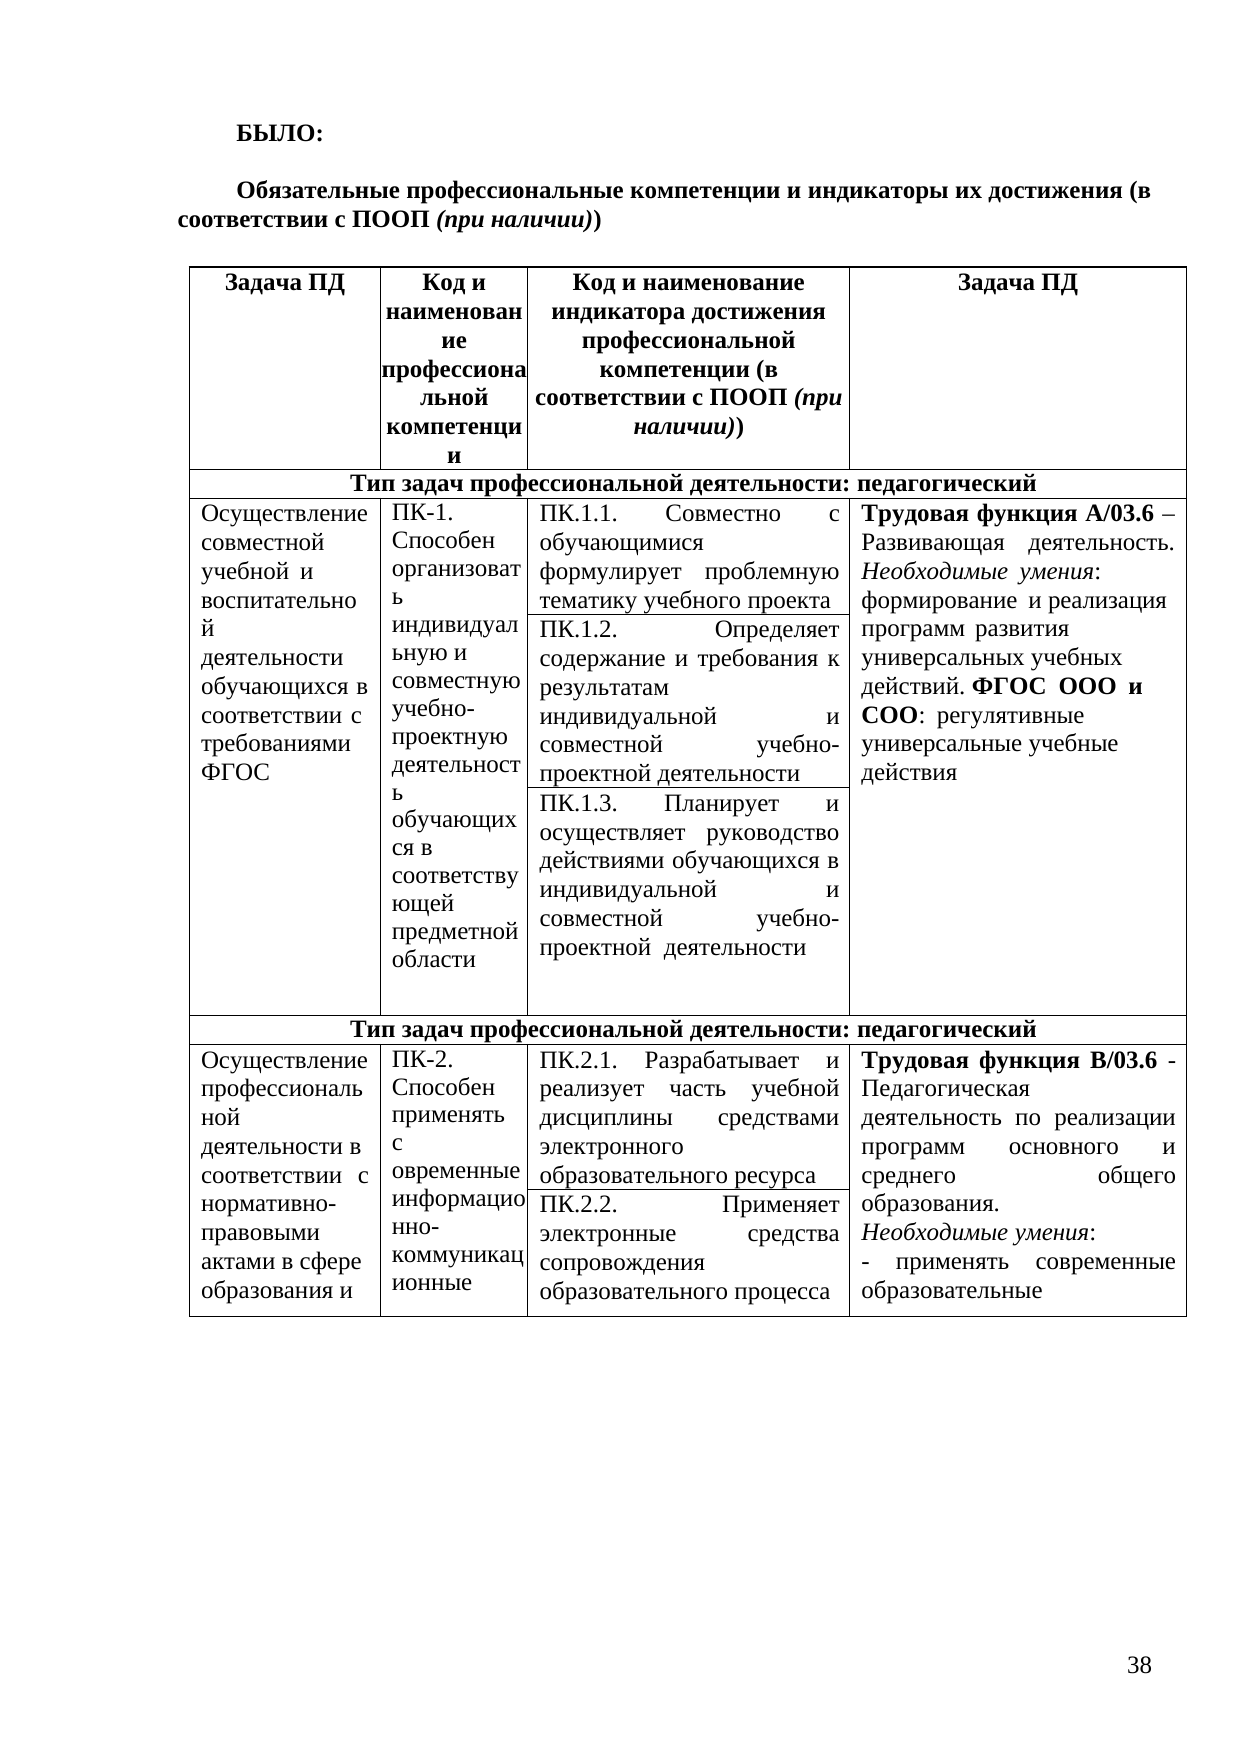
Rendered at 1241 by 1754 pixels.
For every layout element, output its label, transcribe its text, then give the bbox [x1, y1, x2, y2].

table_cell ПК.1.3. Планирует и осуществляет руководство действиями обучающихся в индивидуальной и совместной учебно-проектной деятельности [528, 788, 849, 1015]
table_cell ПК.2.1. Разрабатывает и реализует часть учебной дисциплины средствами электронного образовательного ресурса [528, 1045, 849, 1188]
table_cell ПК-2. Способен применять современные информационно- коммуникационные технологии в учебном процессе [381, 1045, 527, 1316]
table_cell Трудовая функция В/03.6 - Педагогическая деятельность по реализации программ основного и среднего общего образования. Необходимые умения: - применять современные образовательные технологии, включая информационные, а также цифровые образовательные ресурсы; - использовать современные способы оценивания в условиях ИКТ (ведение электронных форм документации, в т.ч. электронного журнала и дневника); - владеть основами работы с текстовыми редакторами, электронными таблицами, электронной почтой и браузерами, мультимедийным оборудованием. [850, 1045, 1186, 1316]
text БЫЛО: [177, 118, 1152, 147]
text Обязательные профессиональные компетенции и индикаторы их достижения (в соответствии с ПООП (при наличии)) [177, 176, 1152, 233]
table_cell Осуществление совместной учебной и воспитательной деятельности обучающихся в соответствии с требованиями ФГОС [190, 499, 380, 1015]
table_cell Осуществление профессиональной деятельности в соответствии с нормативно- правовыми актами в сфере образования и нормами профессионально этики [190, 1045, 380, 1316]
table_header Задача ПД [190, 268, 380, 469]
table_header Задача ПД [850, 268, 1186, 469]
table_cell ПК.1.1. Совместно с обучающимися формулирует проблемную тематику учебного проекта [528, 499, 849, 613]
table_cell Тип задач профессиональной деятельности: педагогический [190, 470, 1186, 497]
table_header Код и наименование индикатора достижения профессиональной компетенции (в соответствии с ПООП (при наличии)) [528, 268, 849, 469]
table_cell ПК.1.2. Определяет содержание и требования к результатам индивидуальной и совместной учебно-проектной деятельности [528, 615, 849, 787]
table_cell ПК-1. Способен организовать индивидуальную и совместную учебно- проектную деятельность обучающихся в соответствующей предметной области [381, 499, 527, 1015]
table_cell ПК.2.2. Применяет электронные средства сопровождения образовательного процесса [528, 1190, 849, 1316]
table_cell Тип задач профессиональной деятельности: педагогический [190, 1016, 1186, 1044]
table_header Код и наименование профессиональной компетенции [381, 268, 527, 469]
table_cell Трудовая функция А/03.6 – Развивающая деятельность. Необходимые умения: формирование и реализация программ развития универсальных учебных действий. ФГОС ООО и СОО: регулятивные универсальные учебные действия [850, 499, 1186, 1015]
